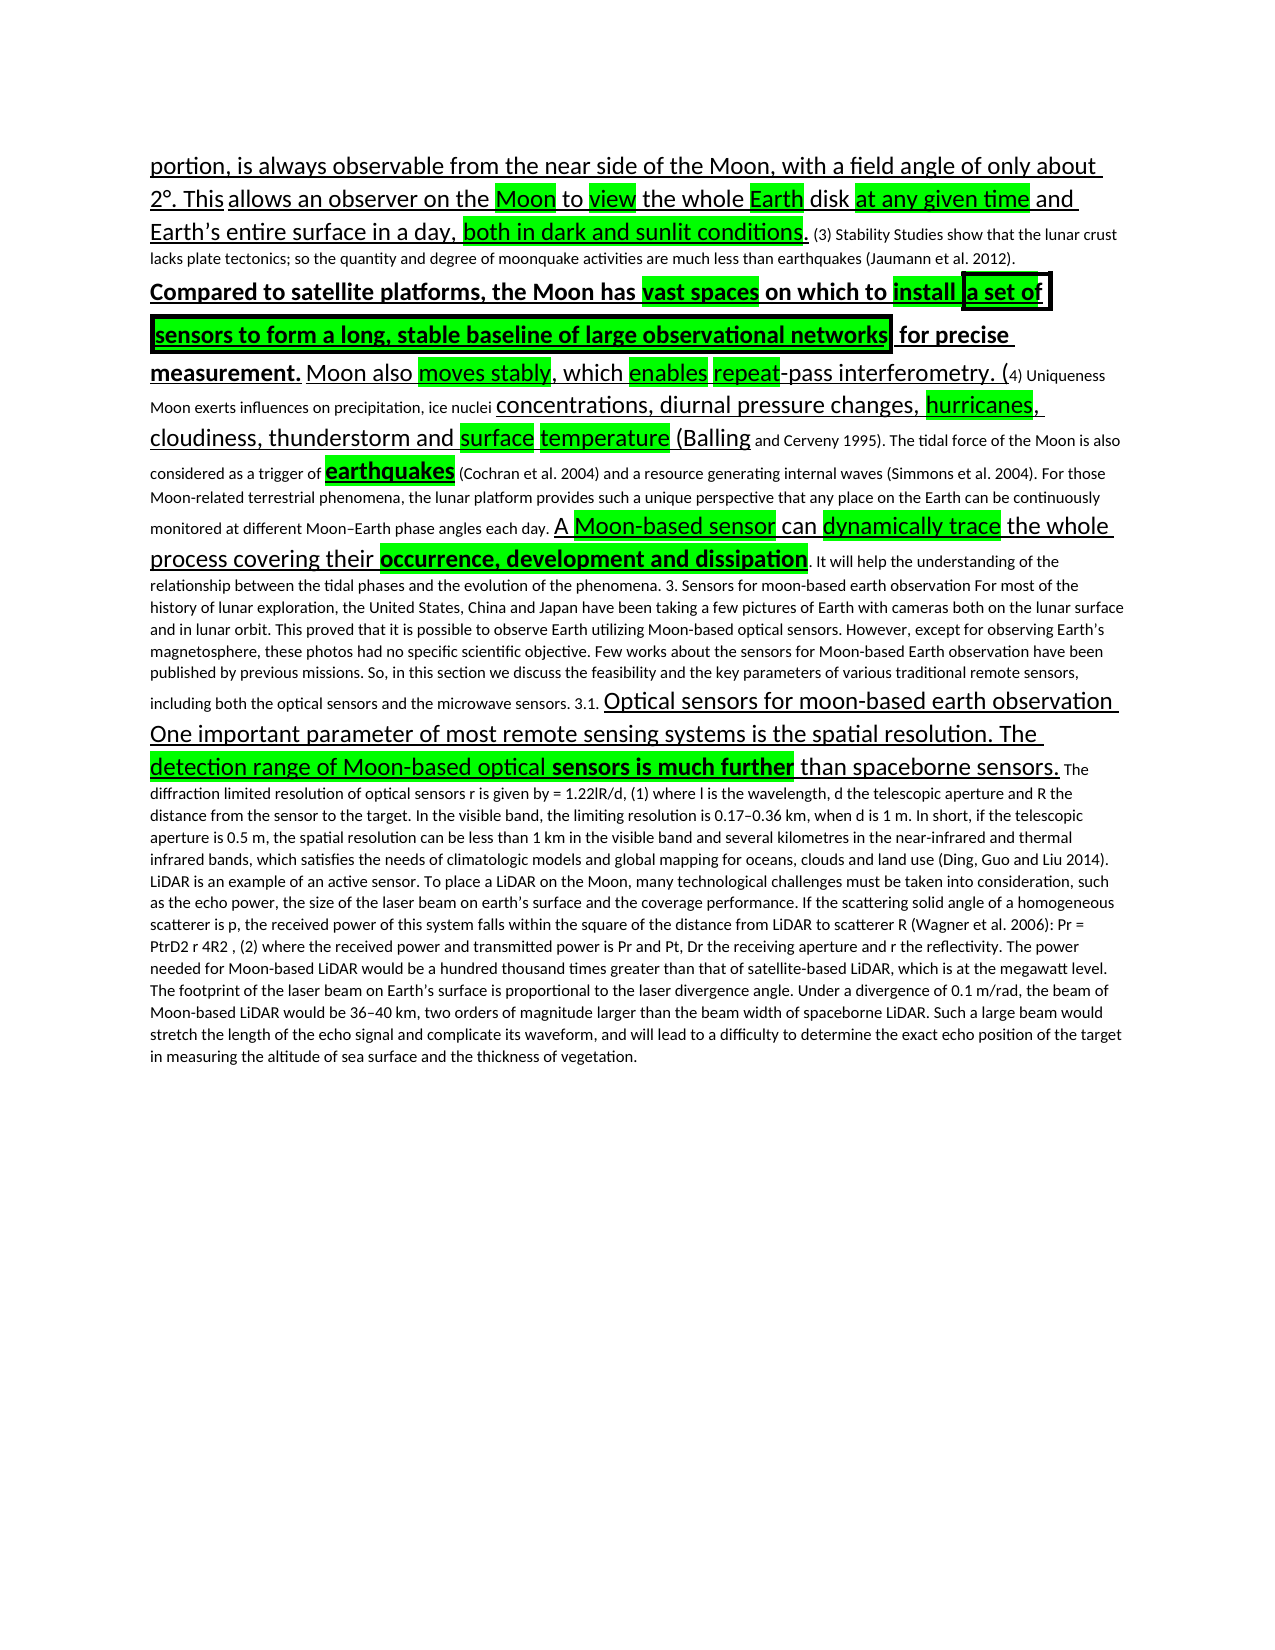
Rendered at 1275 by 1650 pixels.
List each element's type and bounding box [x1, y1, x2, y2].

text [150, 150, 1125, 1066]
